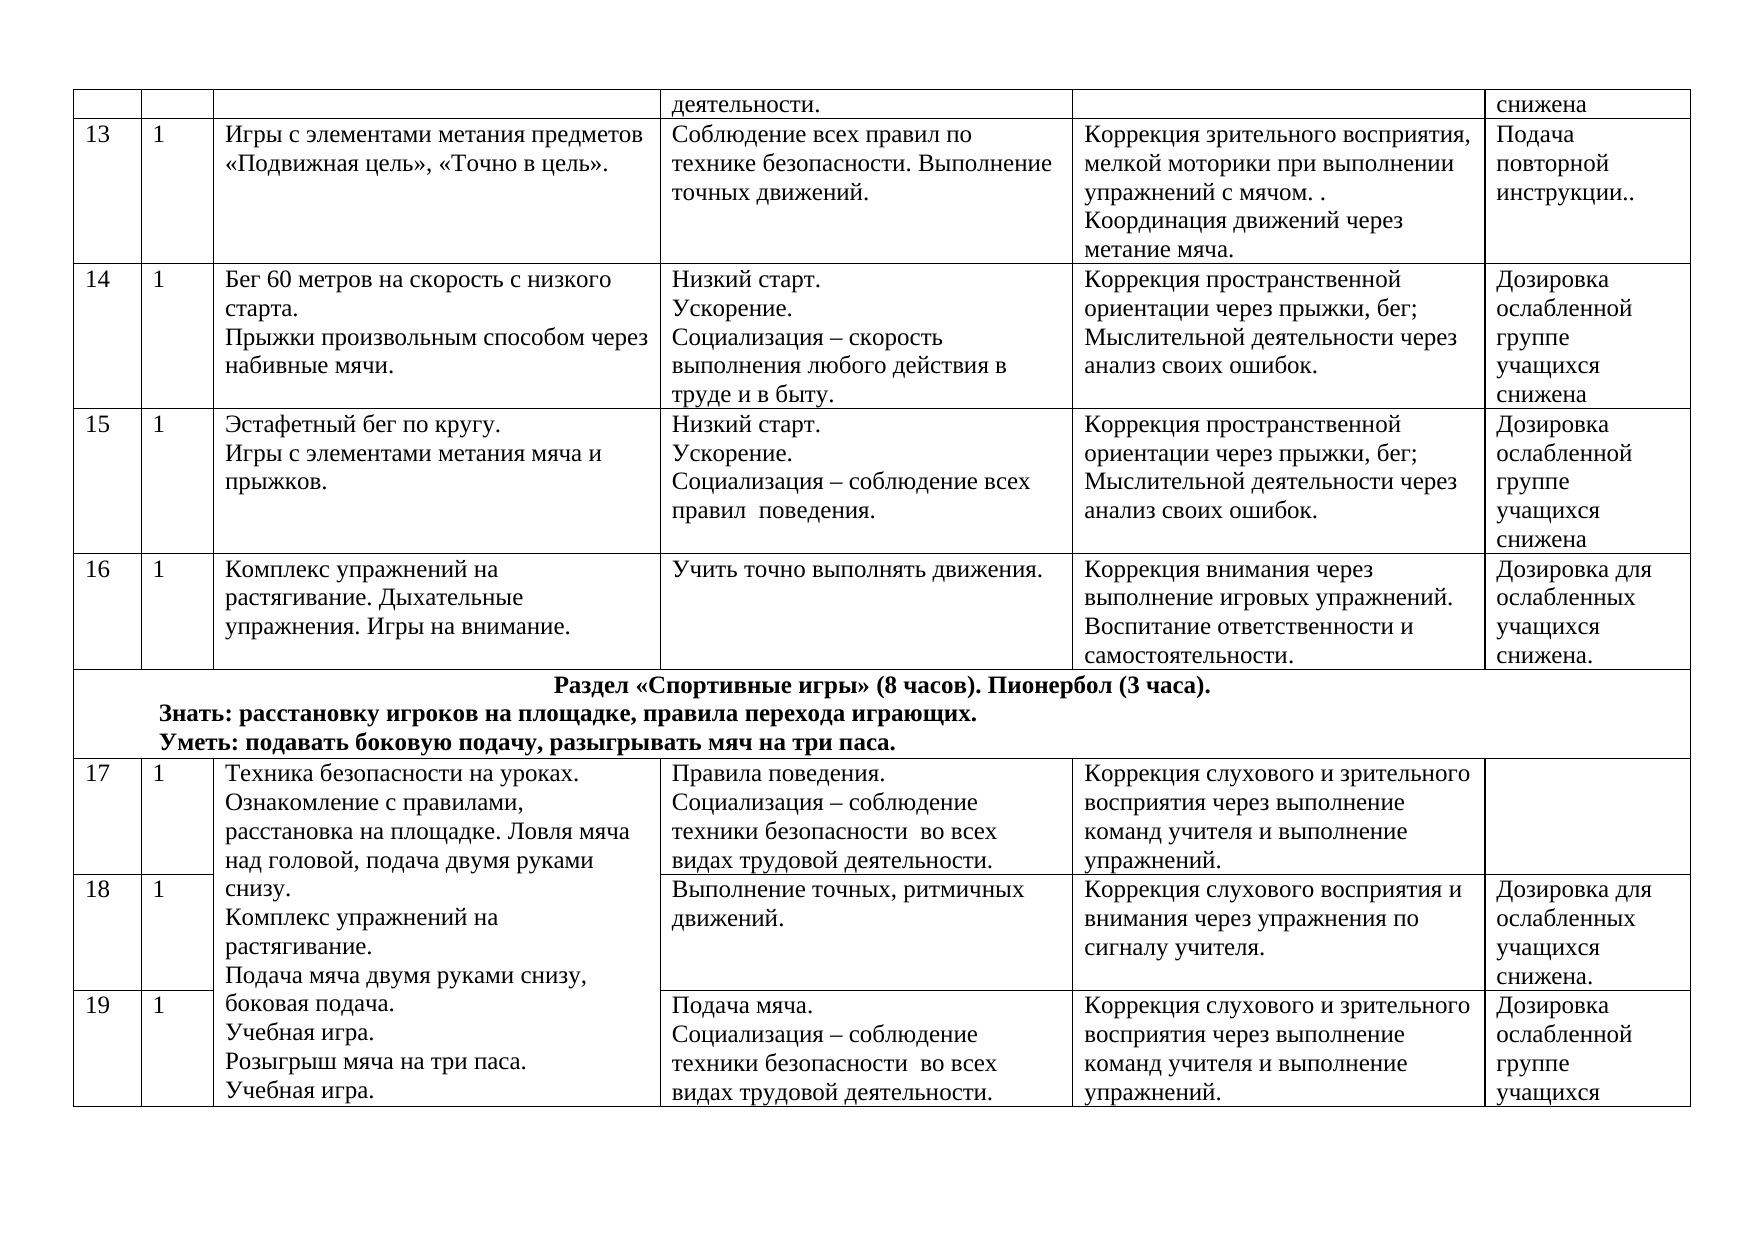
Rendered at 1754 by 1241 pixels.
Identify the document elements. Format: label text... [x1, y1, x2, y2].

table_cell Коррекция слухового и зрительного восприятия через выполнение команд учителя и выполнение упражнений. [1073, 759, 1484, 873]
table_cell [1486, 759, 1690, 873]
table_cell Соблюдение всех правил по технике безопасности. Выполнение точных движений. [661, 119, 1072, 263]
table_cell Дозировка для ослабленных учащихся снижена. [1486, 875, 1690, 989]
table_cell 1 [142, 90, 213, 118]
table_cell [214, 90, 660, 118]
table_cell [661, 991, 1072, 1106]
table_cell Техника безопасности на уроках. Ознакомление с правилами, расстановка на площадке. Ловля мяча над головой, подача двумя руками снизу. Комплекс упражнений на растягивание. Подача мяча двумя руками снизу, боковая подача. Учебная игра. Розыгрыш мяча на три паса. Учебная игра. РК. «Специальная олимпиада России» в нашей школе. [214, 759, 660, 1106]
table_cell Комплекс упражнений на растягивание. Дыхательные упражнения. Игры на внимание. [214, 554, 660, 669]
table_cell Раздел «Спортивные игры» (8 часов). Пионербол (3 часа). Знать: расстановку игроков на площадке, правила перехода играющих. Уметь: подавать боковую подачу, разыгрывать мяч на три паса. [74, 670, 1690, 757]
table_cell Выполнение точных, ритмичных движений. [661, 875, 1072, 989]
table_cell Дозировка ослабленной группе учащихся снижена [1486, 264, 1690, 408]
table_cell Подача повторной инструкции.. [1486, 119, 1690, 263]
table_cell 1 [142, 119, 213, 263]
table_cell Бег 60 метров на скорость с низкого старта. Прыжки произвольным способом через набивные мячи. [214, 264, 660, 408]
table_cell Низкий старт. Ускорение. Социализация – скорость выполнения любого действия в труде и в быту. [661, 264, 1072, 408]
table_cell 1 [142, 875, 213, 989]
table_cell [1486, 991, 1690, 1106]
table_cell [1486, 90, 1690, 118]
table_cell Дозировка для ослабленных учащихся снижена. [1486, 554, 1690, 669]
table_cell 13 [74, 119, 141, 263]
table_cell 16 [74, 554, 141, 669]
table_cell 12 [74, 90, 141, 118]
table_cell Коррекция пространственной ориентации через прыжки, бег; Мыслительной деятельности через анализ своих ошибок. [1073, 264, 1484, 408]
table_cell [1073, 991, 1484, 1106]
table_cell 14 [74, 264, 141, 408]
table_cell 18 [74, 875, 141, 989]
table_cell Коррекция зрительного восприятия, мелкой моторики при выполнении упражнений с мячом. . Координация движений через метание мяча. [1073, 119, 1484, 263]
table_cell 1 [142, 991, 213, 1106]
table_cell Правила поведения. Социализация – соблюдение техники безопасности во всех видах трудовой деятельности. [661, 759, 1072, 873]
table_cell 1 [142, 264, 213, 408]
table_cell Коррекция пространственной ориентации через прыжки, бег; Мыслительной деятельности через анализ своих ошибок. [1073, 409, 1484, 553]
table_cell 19 [74, 991, 141, 1106]
table_cell 1 [142, 554, 213, 669]
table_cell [1073, 90, 1484, 118]
table_cell Игры с элементами метания предметов «Подвижная цель», «Точно в цель». [214, 119, 660, 263]
table_cell 17 [74, 759, 141, 873]
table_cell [661, 90, 1072, 118]
table_cell Низкий старт. Ускорение. Социализация – соблюдение всех правил поведения. [661, 409, 1072, 553]
table_cell 1 [142, 759, 213, 873]
table_cell Эстафетный бег по кругу. Игры с элементами метания мяча и прыжков. [214, 409, 660, 553]
table_cell Коррекция слухового восприятия и внимания через упражнения по сигналу учителя. [1073, 875, 1484, 989]
table_cell 15 [74, 409, 141, 553]
table_cell Дозировка ослабленной группе учащихся снижена [1486, 409, 1690, 553]
table_cell 1 [142, 409, 213, 553]
table_cell Коррекция внимания через выполнение игровых упражнений. Воспитание ответственности и самостоятельности. [1073, 554, 1484, 669]
table_cell Учить точно выполнять движения. [661, 554, 1072, 669]
